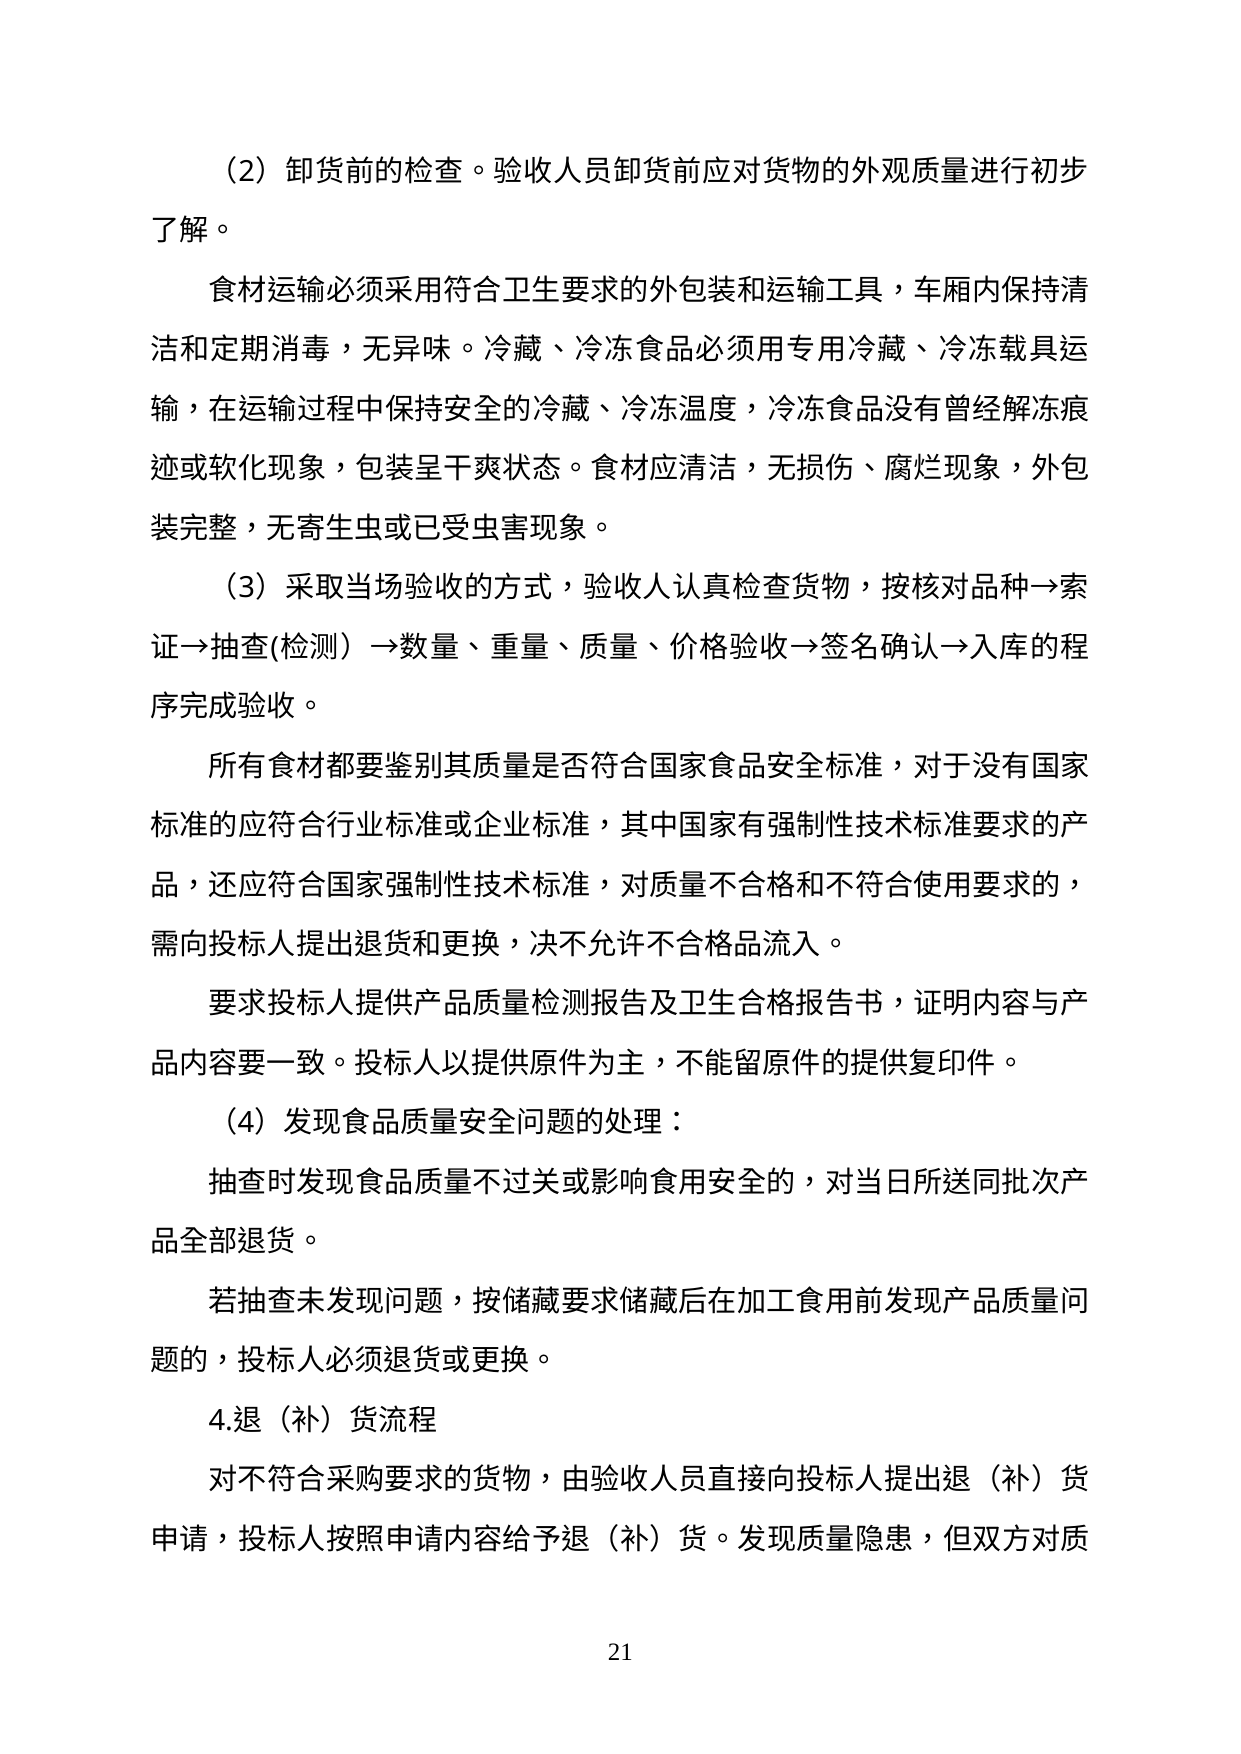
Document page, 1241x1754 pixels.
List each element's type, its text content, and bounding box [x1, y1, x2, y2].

text （4）发现食品质量安全问题的处理： [150, 1102, 1090, 1141]
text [150, 1458, 1090, 1558]
text 4.退（补）货流程 [150, 1399, 1090, 1439]
text 抽查时发现食品质量不过关或影响食用安全的，对当日所送同批次产品全部退货。 [150, 1161, 1090, 1260]
text 若抽查未发现问题，按储藏要求储藏后在加工食用前发现产品质量问题的，投标人必须退货或更换。 [150, 1280, 1090, 1379]
text 所有食材都要鉴别其质量是否符合国家食品安全标准，对于没有国家标准的应符合行业标准或企业标准，其中国家有强制性技术标准要求的产品，还应符合国家强制性技术标准，对质量不合格和不符合使用要求的，需向投标人提出退货和更换，决不允许不合格品流入。 [150, 745, 1090, 963]
text 食材运输必须采用符合卫生要求的外包装和运输工具，车厢内保持清洁和定期消毒，无异味。冷藏、冷冻食品必须用专用冷藏、冷冻载具运输，在运输过程中保持安全的冷藏、冷冻温度，冷冻食品没有曾经解冻痕迹或软化现象，包装呈干爽状态。食材应清洁，无损伤、腐烂现象，外包装完整，无寄生虫或已受虫害现象。 [150, 269, 1090, 547]
text （2）卸货前的检查。验收人员卸货前应对货物的外观质量进行初步了解。 [150, 150, 1090, 249]
text 要求投标人提供产品质量检测报告及卫生合格报告书，证明内容与产品内容要一致。投标人以提供原件为主，不能留原件的提供复印件。 [150, 983, 1090, 1082]
text （3）采取当场验收的方式，验收人认真检查货物，按核对品种→索证→抽查(检测）→数量、重量、质量、价格验收→签名确认→入库的程序完成验收。 [150, 566, 1090, 725]
